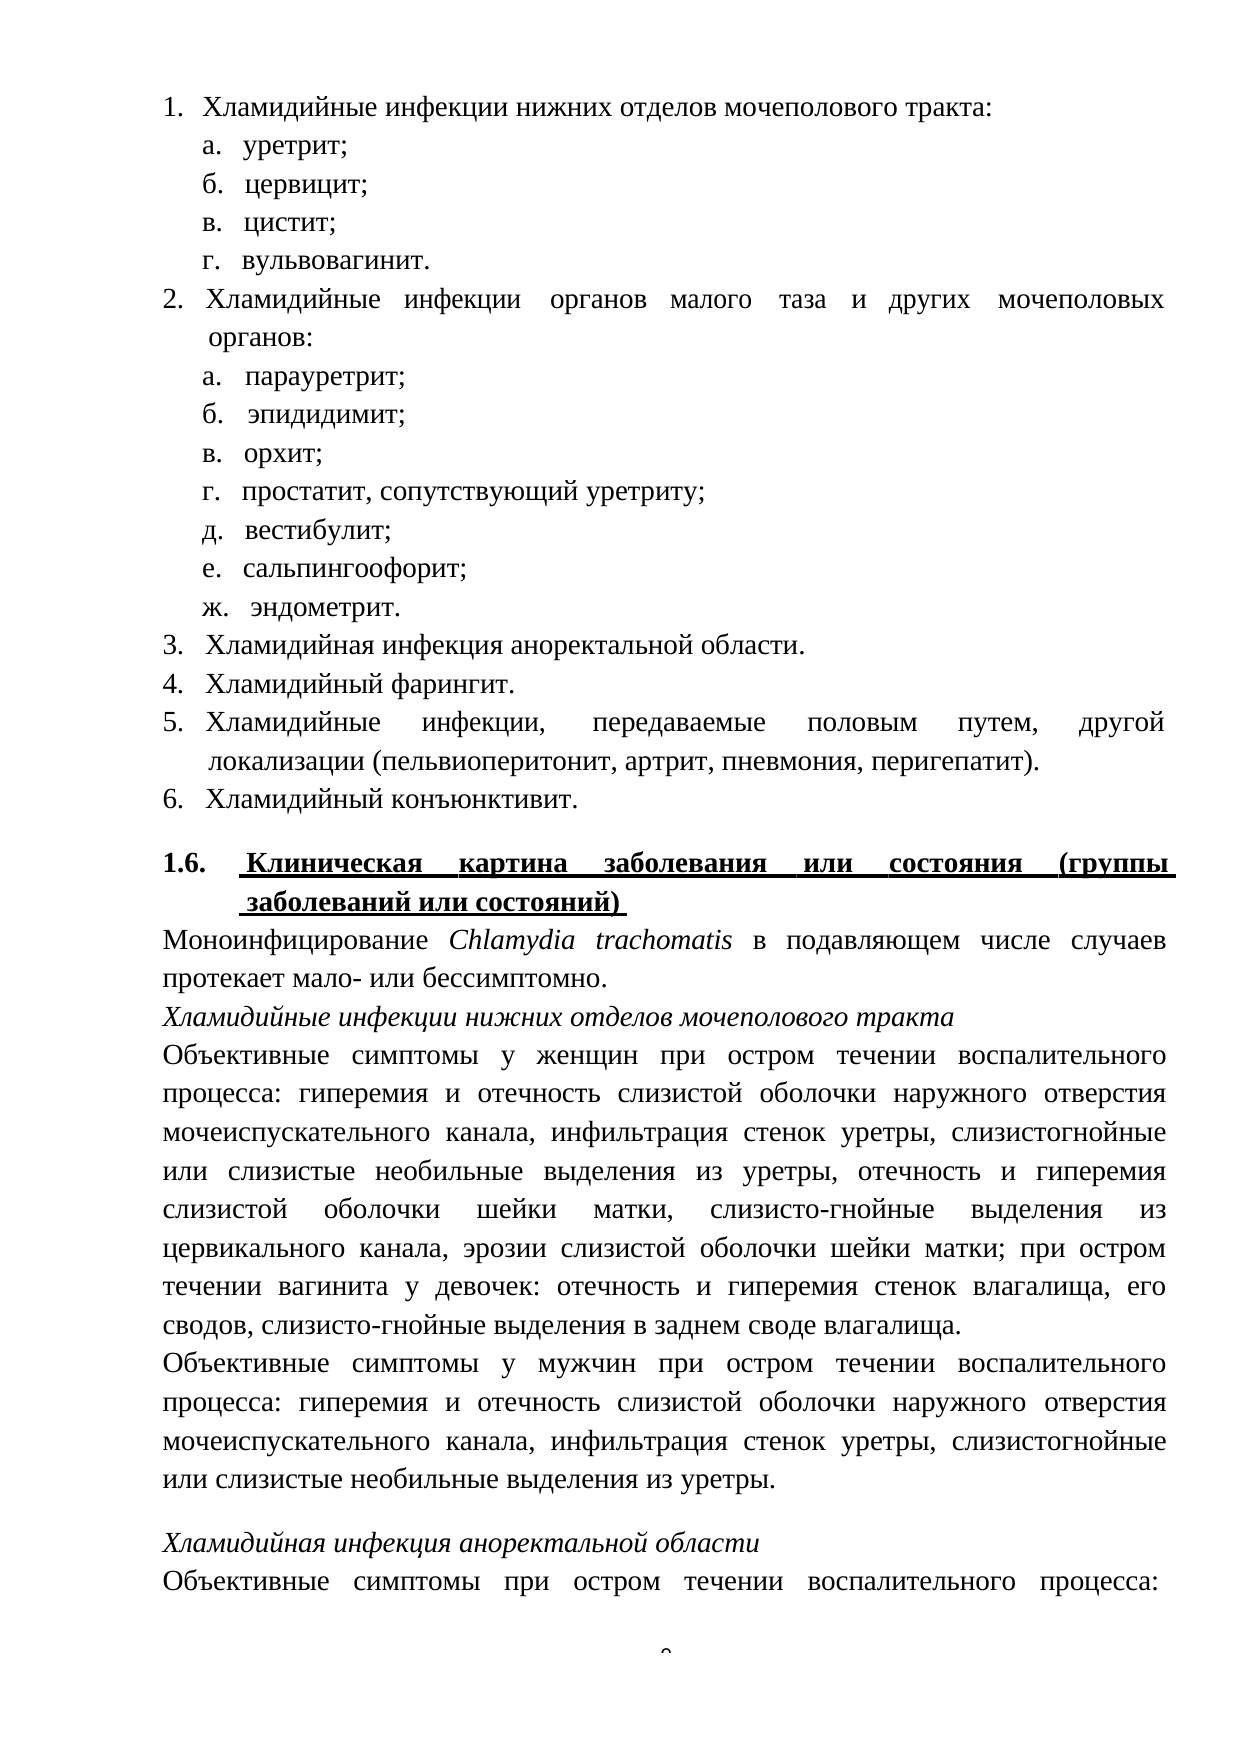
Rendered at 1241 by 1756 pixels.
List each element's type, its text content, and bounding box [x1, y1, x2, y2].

text Хламидийная инфекция аноректальной области [162, 1525, 1184, 1558]
list Хламидийные инфекции нижних отделов мочеполового тракта: а. уретрит; [162, 89, 1002, 161]
text г. простатит, сопутствующий уретриту; д. вестибулит; [202, 473, 726, 545]
text б. цервицит; в. цистит; [202, 166, 370, 237]
list Хламидийные инфекции органов малого таза и других мочеполовых органов: [162, 281, 1166, 353]
text е. сальпингоофорит; ж. эндометрит. [202, 551, 470, 622]
text заболеваний или состояний) [239, 884, 1184, 917]
text г. вульвовагинит. [202, 242, 1184, 276]
list Хламидийный конъюнктивит. [162, 781, 1184, 814]
text Объективные симптомы у мужчин при остром течении воспалительного процесса: гиперемия и отечность слизистой оболочки наружного отверстия мочеиспускательного канала, инфильтрация стенок уретры, слизистогнойные или слизистые необильные выделения из уретры. [162, 1346, 1167, 1495]
list Хламидийная инфекция аноректальной области. [162, 627, 1184, 661]
list Хламидийные инфекции, передаваемые половым путем, другой локализации (пельвиоперитонит, артрит, пневмония, перигепатит). [162, 704, 1166, 776]
text Хламидийные инфекции нижних отделов мочеполового тракта [162, 999, 1184, 1032]
text Моноинфицирование Chlamydia trachomatis в подавляющем числе случаев протекает мало- или бессимптомно. [162, 922, 1166, 993]
text Объективные симптомы у женщин при остром течении воспалительного процесса: гиперемия и отечность слизистой оболочки наружного отверстия мочеиспускательного канала, инфильтрация стенок уретры, слизистогнойные или слизистые необильные выделения из уретры, отечность и гиперемия слизистой оболочки шейки матки, слизисто-гнойные выделения из цервикального канала, эрозии слизистой оболочки шейки матки; при остром течении вагинита у девочек: отечность и гиперемия стенок влагалища, его сводов, слизисто-гнойные выделения в заднем своде влагалища. [162, 1037, 1167, 1340]
text а. парауретрит; б. эпидидимит; в. орхит; [202, 358, 406, 468]
text Объективные симптомы при остром течении воспалительного процесса: [162, 1563, 1184, 1597]
subtitle Клиническая картина заболевания или состояния (группы [162, 845, 1184, 879]
list Хламидийный фарингит. [162, 666, 1184, 699]
